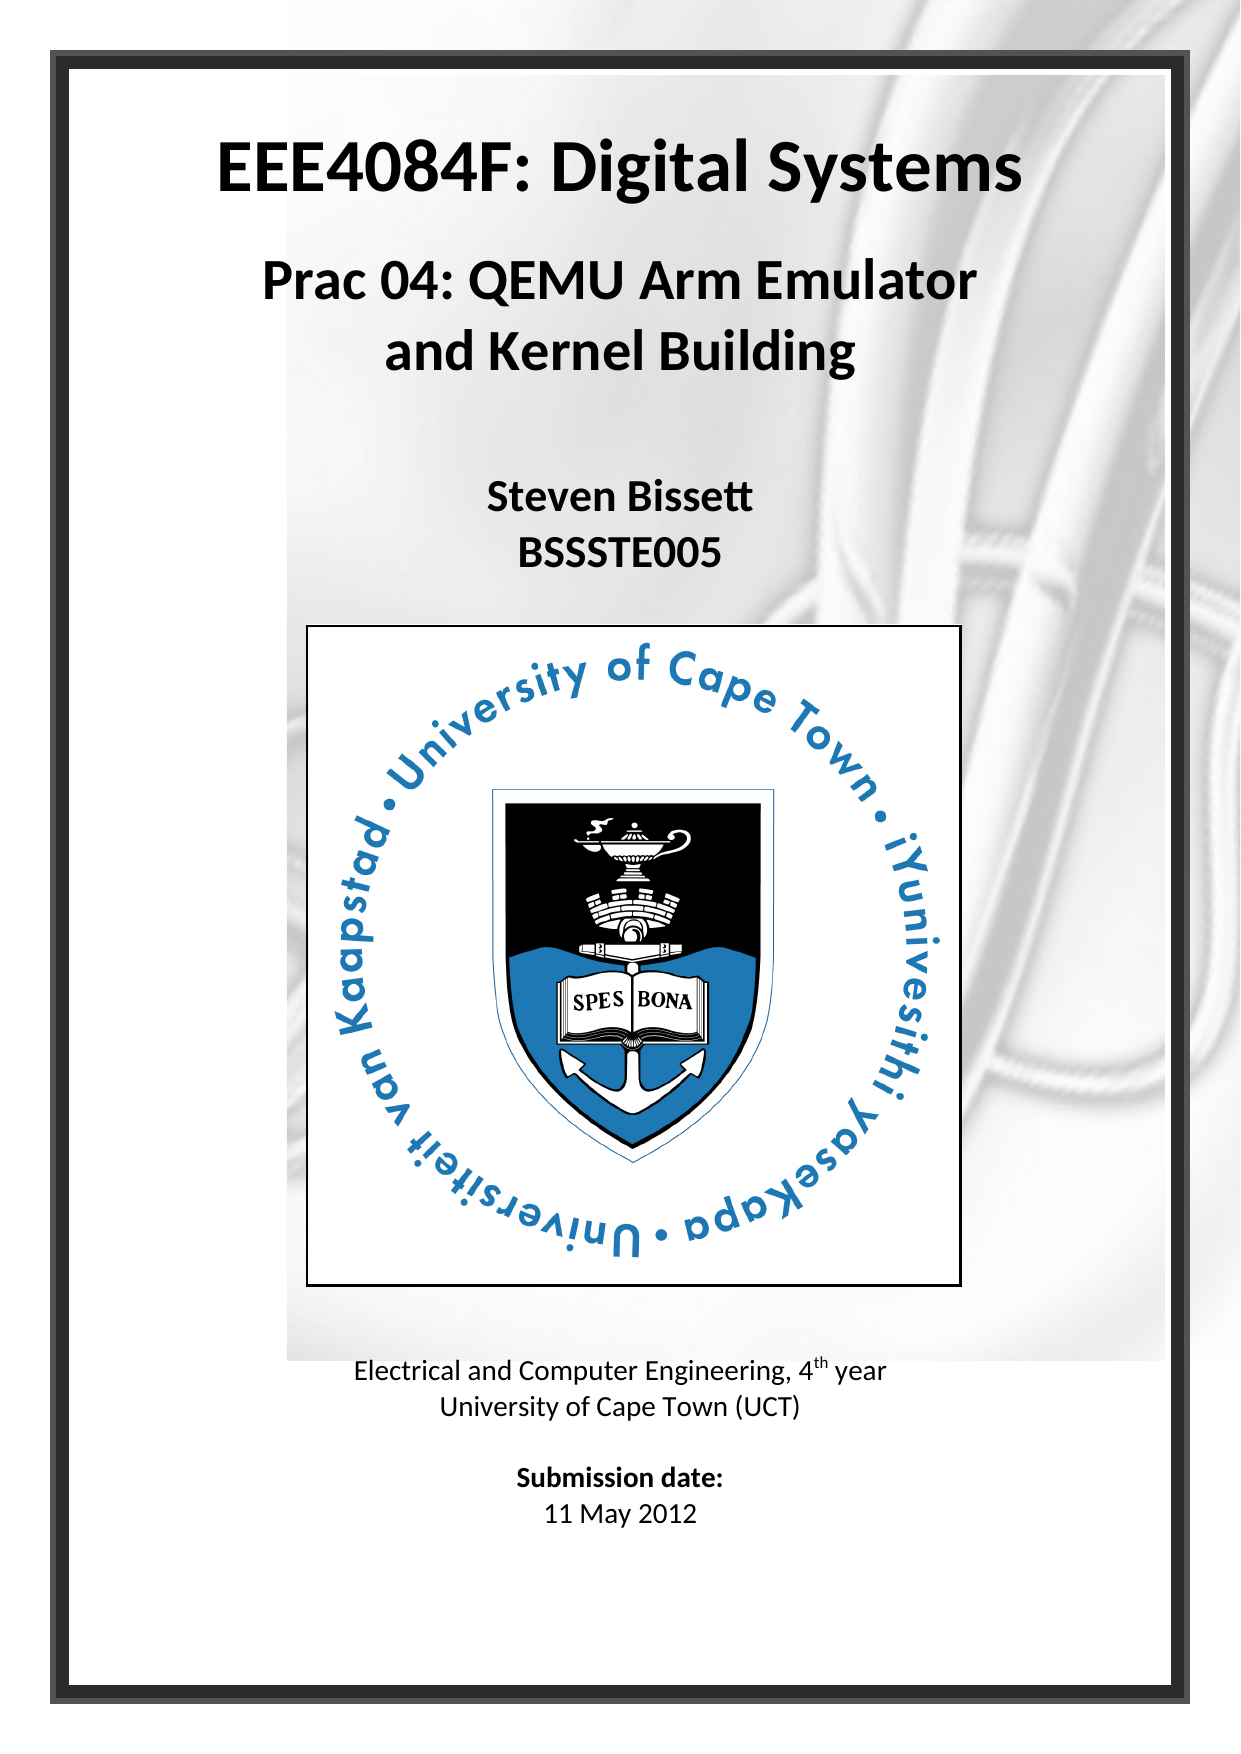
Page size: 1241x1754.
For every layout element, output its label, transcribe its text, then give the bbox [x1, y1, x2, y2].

text Submission date: [118, 1459, 1122, 1495]
text EEE4084F: Digital Systems [118, 118, 1122, 210]
text 11 May 2012 [118, 1495, 1122, 1531]
text BSSSTE005 [118, 523, 1122, 578]
text Electrical and Computer Engineering, 4th year [118, 1352, 1122, 1388]
text Steven Bissett [118, 467, 1122, 523]
picture [308, 627, 959, 1284]
text University of Cape Town (UCT) [118, 1388, 1122, 1424]
text Prac 04: QEMU Arm Emulator [118, 243, 1122, 314]
text and Kernel Building [118, 314, 1122, 385]
